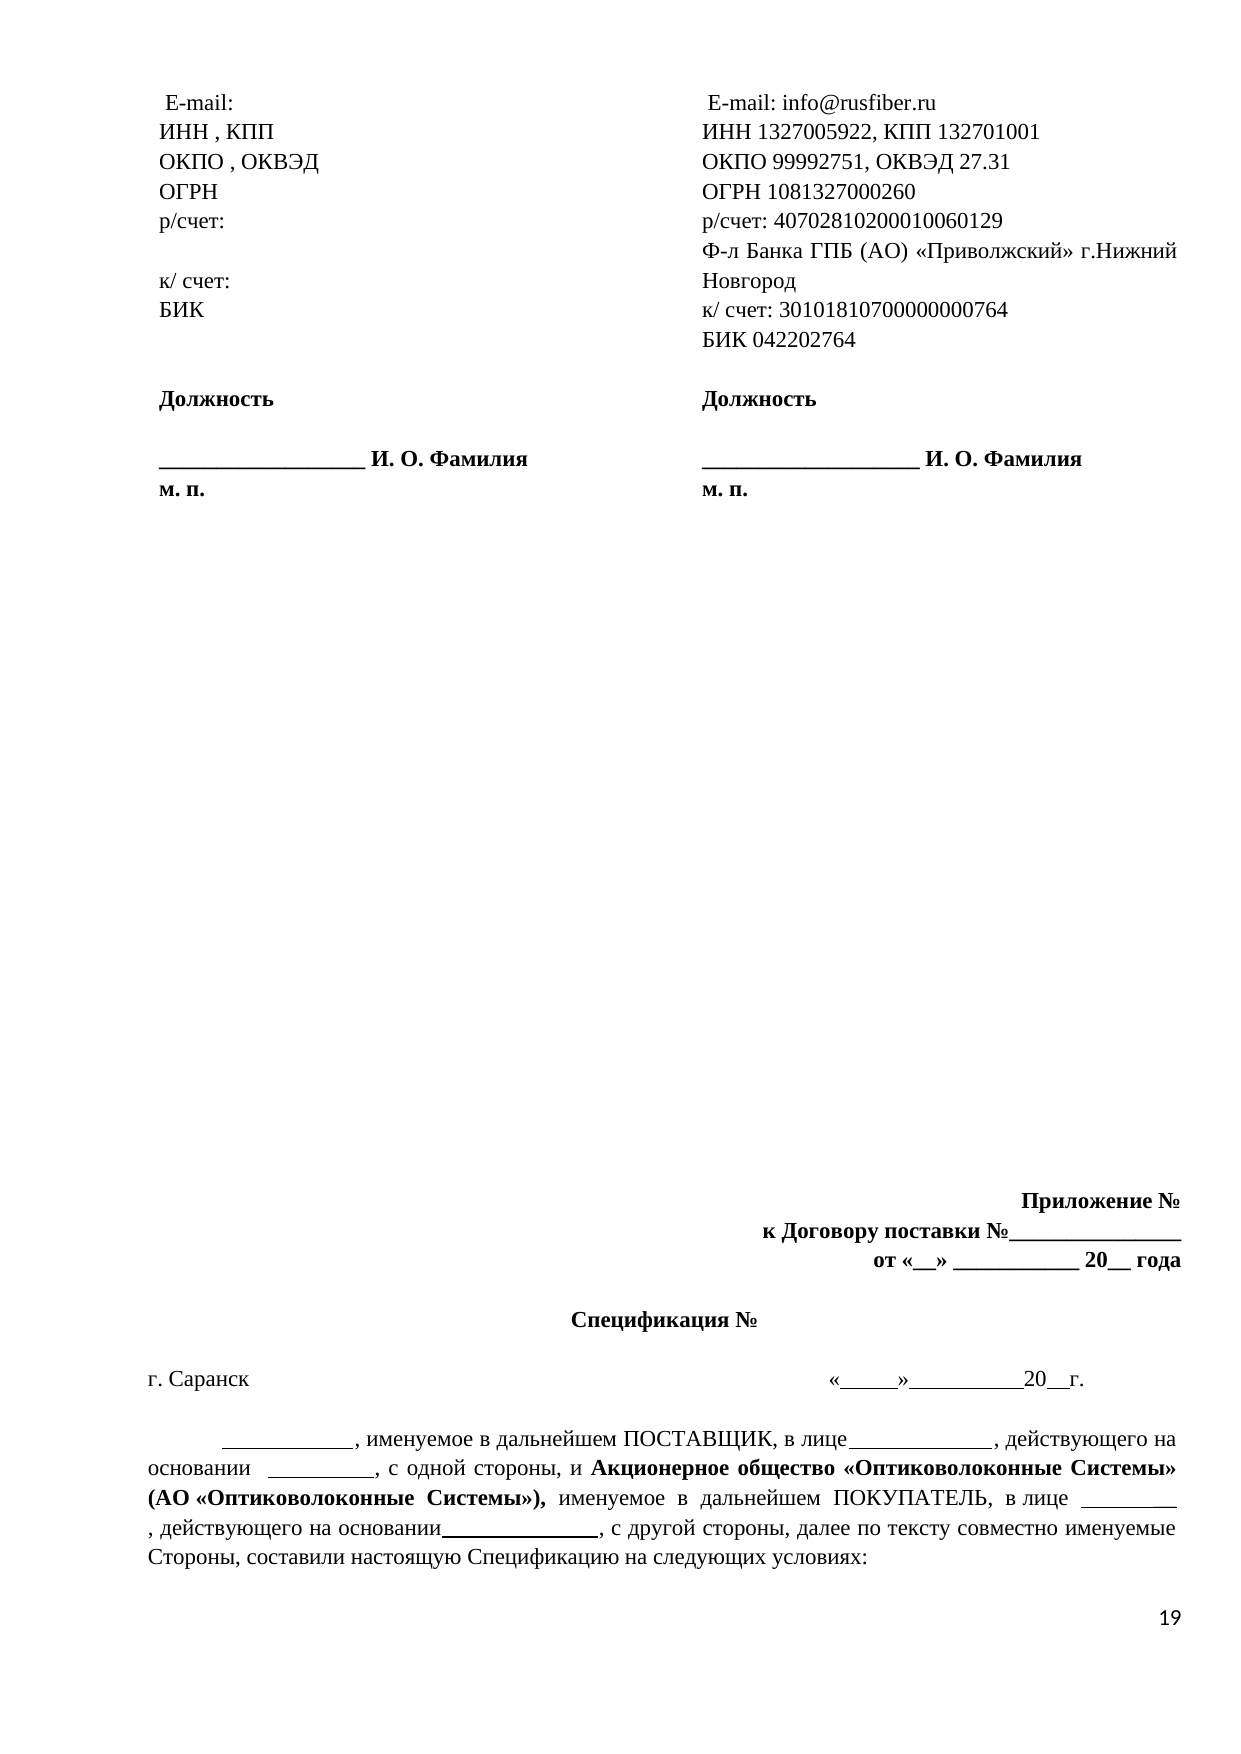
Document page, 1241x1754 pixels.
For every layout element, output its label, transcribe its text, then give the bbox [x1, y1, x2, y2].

text , именуемое в дальнейшем ПОСТАВЩИК, в лице , действующего на основании , с одной стороны, и Акционерное общество «Оптиковолоконные Системы» (АО «Оптиковолоконные Системы»), именуемое в дальнейшем ПОКУПАТЕЛЬ, в лице __ , действующего на основании , с другой стороны, далее по тексту совместно именуемые Стороны, составили настоящую Спецификацию на следующих условиях: [148, 1424, 1177, 1570]
table_cell Должность __________________ И. О. Фамилия м. п. [148, 386, 691, 504]
text от «__» ___________ 20__ года [148, 1246, 1181, 1273]
table_cell Должность ___________________ И. О. Фамилия м. п. [691, 386, 1207, 504]
text Приложение № [148, 1187, 1181, 1213]
text Спецификация № [148, 1306, 1181, 1332]
text г. Саранск « » 20 г. [148, 1365, 1181, 1392]
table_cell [148, 89, 691, 386]
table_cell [691, 89, 1207, 386]
text к Договору поставки №_______________ [148, 1217, 1181, 1243]
